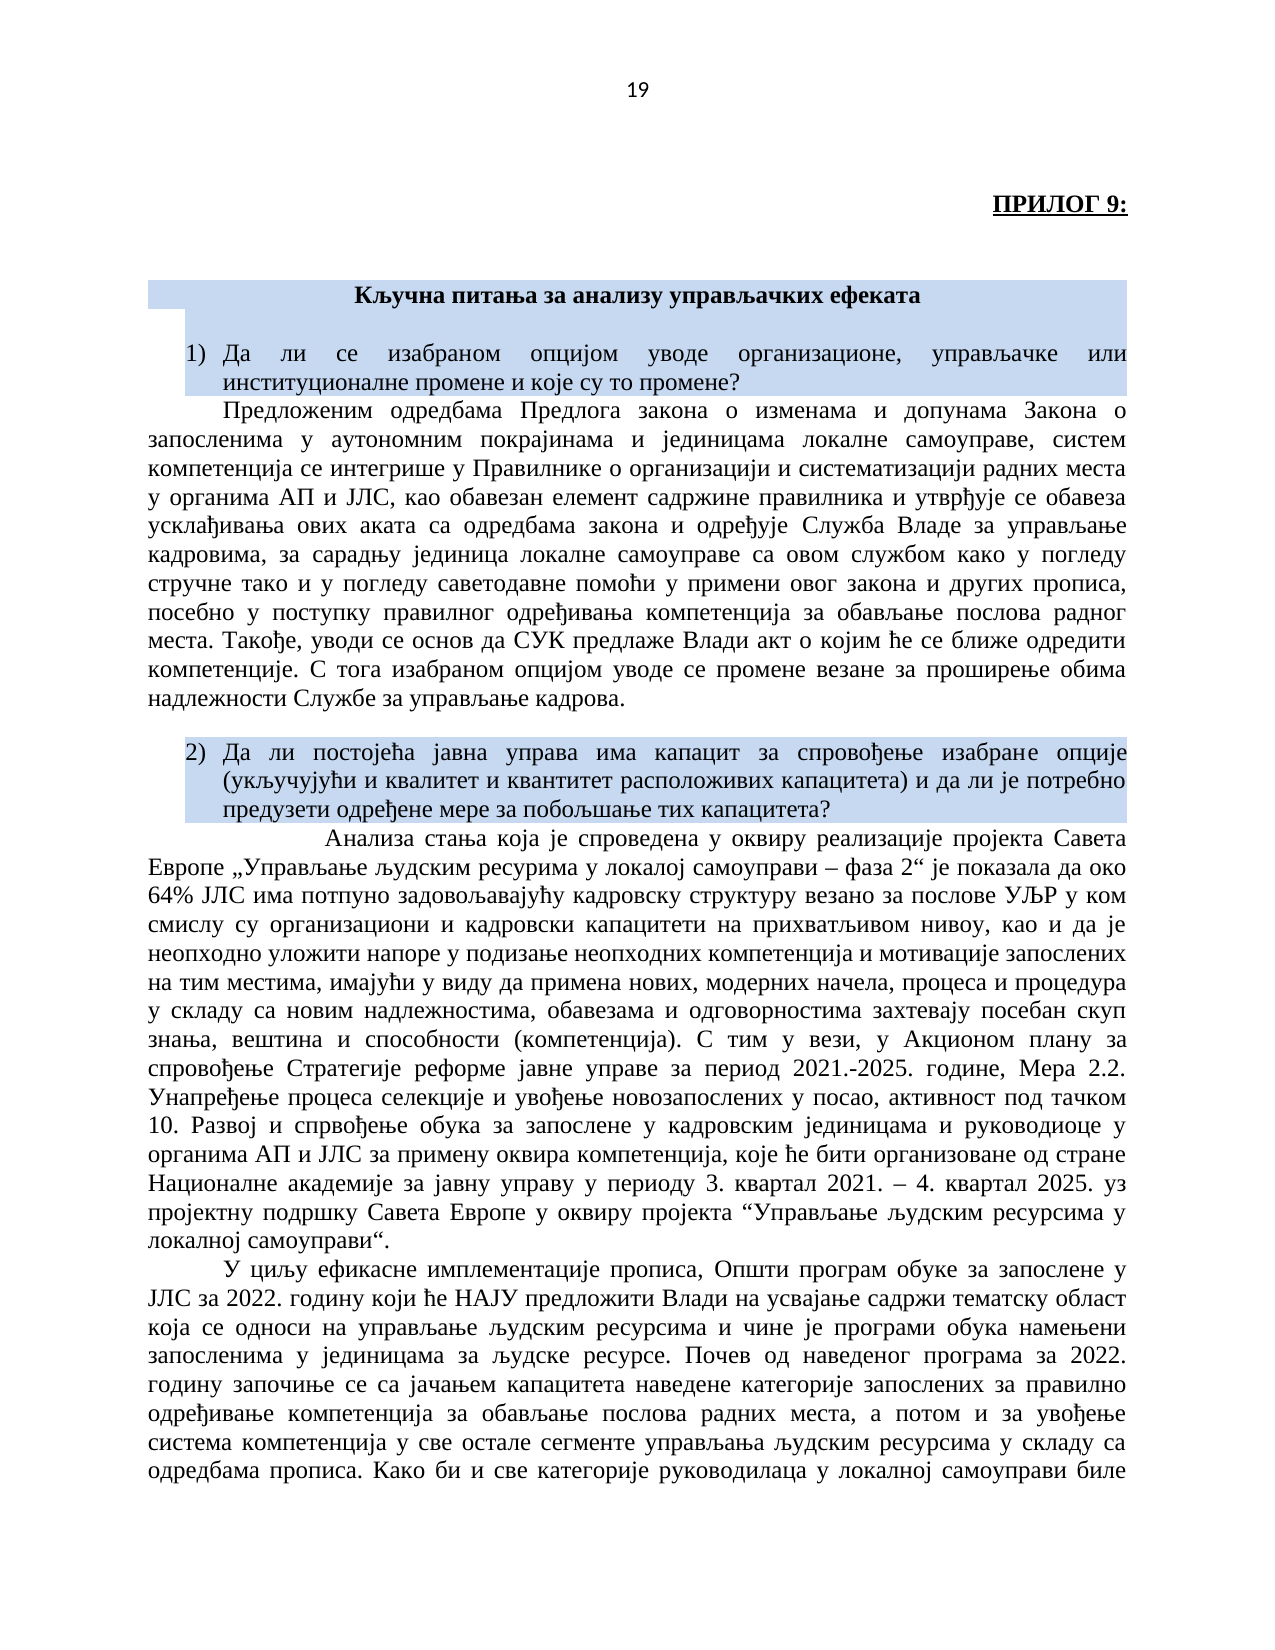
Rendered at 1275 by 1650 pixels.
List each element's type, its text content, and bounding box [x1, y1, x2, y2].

text Анализа стања која је спроведена у оквиру реализације пројекта Савета Европе „Управљање људским ресурима у локалој самоуправи – фаза 2“ је показала да око 64% ЈЛС има потпуно задовољавајућу кадровску структуру везано за послове УЉР у ком смислу су организациони и кадровски капацитети на прихватљивом нивоу, као и да је неопходно уложити напоре у подизање неопходних компетенција и мотивације запослених на тим местима, имајући у виду да примена нових, модерних начела, процеса и процедура у складу са новим надлежностима, обавезама и одговорностима захтевају посебан скуп знања, вештина и способности (компетенција). С тим у вези, у Акционом плану за спровођење Стратегије реформе јавне управе за период 2021.-2025. године, Мера 2.2. Унапређење процеса селекције и увођење новозапослених у посао, активност под тачком 10. Развој и спрвођење обука за запослене у кадровским јединицама и руководиоце у органима АП и ЈЛС за примену оквира компетенција, које ће бити организоване од стране Националне академије за јавну управу у периоду 3. квартал 2021. – 4. квартал 2025. уз пројектну подршку Савета Европе у оквиру пројекта “Управљање људским ресурсима у локалној самоуправи“. [148, 823, 1127, 1254]
list ПРИЛОГ 9: [223, 189, 1127, 218]
text Кључна питања за анализу управљачких ефеката [148, 280, 1127, 309]
list Да ли постојећа јавна управа има капацит за спровођење изабране опције (укључујући и квалитет и квантитет расположивих капацитета) и да ли је потребно предузети одређене мере за побољшање тих капацитета? [185, 737, 1127, 823]
text Предложеним одредбама Предлога закона о изменама и допунама Закона о запосленима у аутономним покрајинама и јединицама локалне самоуправе, систем компетенција се интегрише у Правилнике о организацији и систематизацији радних места у органима АП и ЈЛС, као обавезан елемент садржине правилника и утврђује се обавеза усклађивања ових аката са одредбама закона и одређује Служба Владе за управљање кадровима, за сарадњу јединица локалне самоуправе са овом службом како у погледу стручне тако и у погледу саветодавне помоћи у примени овог закона и других прописа, посебно у поступку правилног одређивања компетенција за обављање послова радног места. Такође, уводи се основ да СУК предлаже Влади акт о којим ће се ближе одредити компетенције. С тога изабраном опцијом уводе се промене везане за проширење обима надлежности Службе за управљање кадрова. [148, 396, 1127, 712]
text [148, 1254, 1127, 1484]
list Да ли се изабраном опцијом уводе организационе, управљачке или институционалне промене и које су то промене? [185, 338, 1127, 396]
